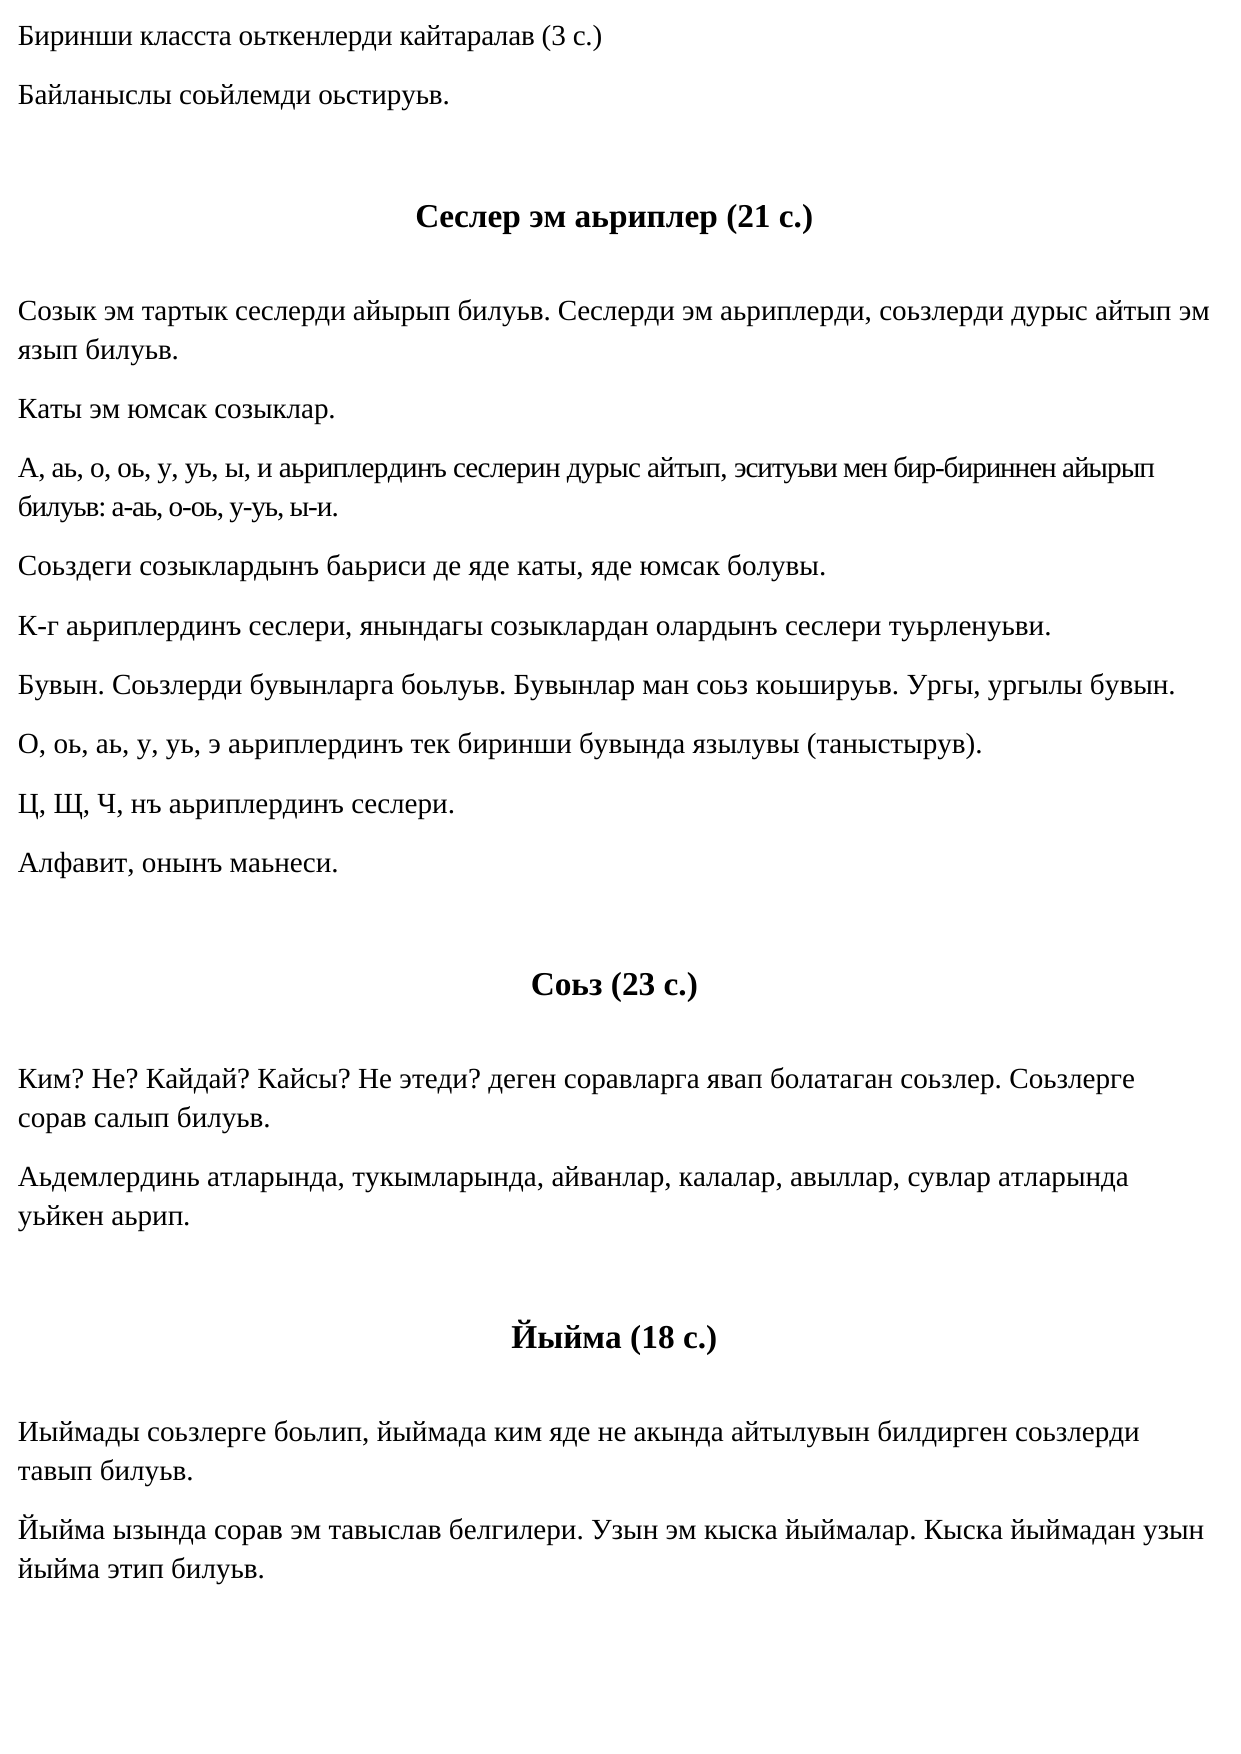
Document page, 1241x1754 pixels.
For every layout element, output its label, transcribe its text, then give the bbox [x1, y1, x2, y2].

text А, аь, о, оь, у, уь, ы, и аьриплердинъ сеслерин дурыс айтып, эситуьви мен бир-бириннен айырып билуьв: а-аь, о-оь, у-уь, ы-и. [18, 451, 1211, 523]
text Сеслер эм аьриплер (21 с.) [18, 196, 1211, 234]
text Бувын. Соьзлерди бувынларга боьлуьв. Бувынлар ман соьз коьшируьв. Ургы, ургылы бувын. [18, 667, 1211, 701]
text Созык эм тартык сеслерди айырып билуьв. Сеслерди эм аьриплерди, соьзлерди дурыс айтып эм язып билуьв. [18, 293, 1211, 365]
text Ким? Не? Кайдай? Кайсы? Не этеди? деген соравларга явап болатаган соьзлер. Соьзлерге сорав салып билуьв. [18, 1062, 1211, 1134]
text Алфавит, онынъ маьнеси. [18, 845, 1211, 879]
text Йыйма (18 с.) [18, 1317, 1211, 1355]
text Биринши класста оьткенлерди кайтаралав (3 с.) [18, 18, 1211, 51]
text Ц, Щ, Ч, нъ аьриплердинъ сеслери. [18, 786, 1211, 819]
text О, оь, аь, у, уь, э аьриплердинъ тек биринши бувында язылувы (таныстырув). [18, 727, 1211, 760]
text Байланыслы соьйлемди оьстируьв. [18, 77, 1211, 111]
text Йыйма ызында сорав эм тавыслав белгилери. Узын эм кыска йыймалар. Кыска йыймадан узын йыйма этип билуьв. [18, 1512, 1211, 1584]
text Соьз (23 с.) [18, 964, 1211, 1002]
text Аьдемлердинь атларында, тукымларында, айванлар, калалар, авыллар, сувлар атларында уьйкен аьрип. [18, 1159, 1211, 1232]
text К-г аьриплердинъ сеслери, янындагы созыклардан олардынъ сеслери туьрленуьви. [18, 608, 1211, 641]
text Соьздеги созыклардынъ баьриси де яде каты, яде юмсак болувы. [18, 548, 1211, 582]
text Каты эм юмсак созыклар. [18, 391, 1211, 425]
text Иыймады соьзлерге боьлип, йыймада ким яде не акында айтылувын билдирген соьзлерди тавып билуьв. [18, 1414, 1211, 1486]
